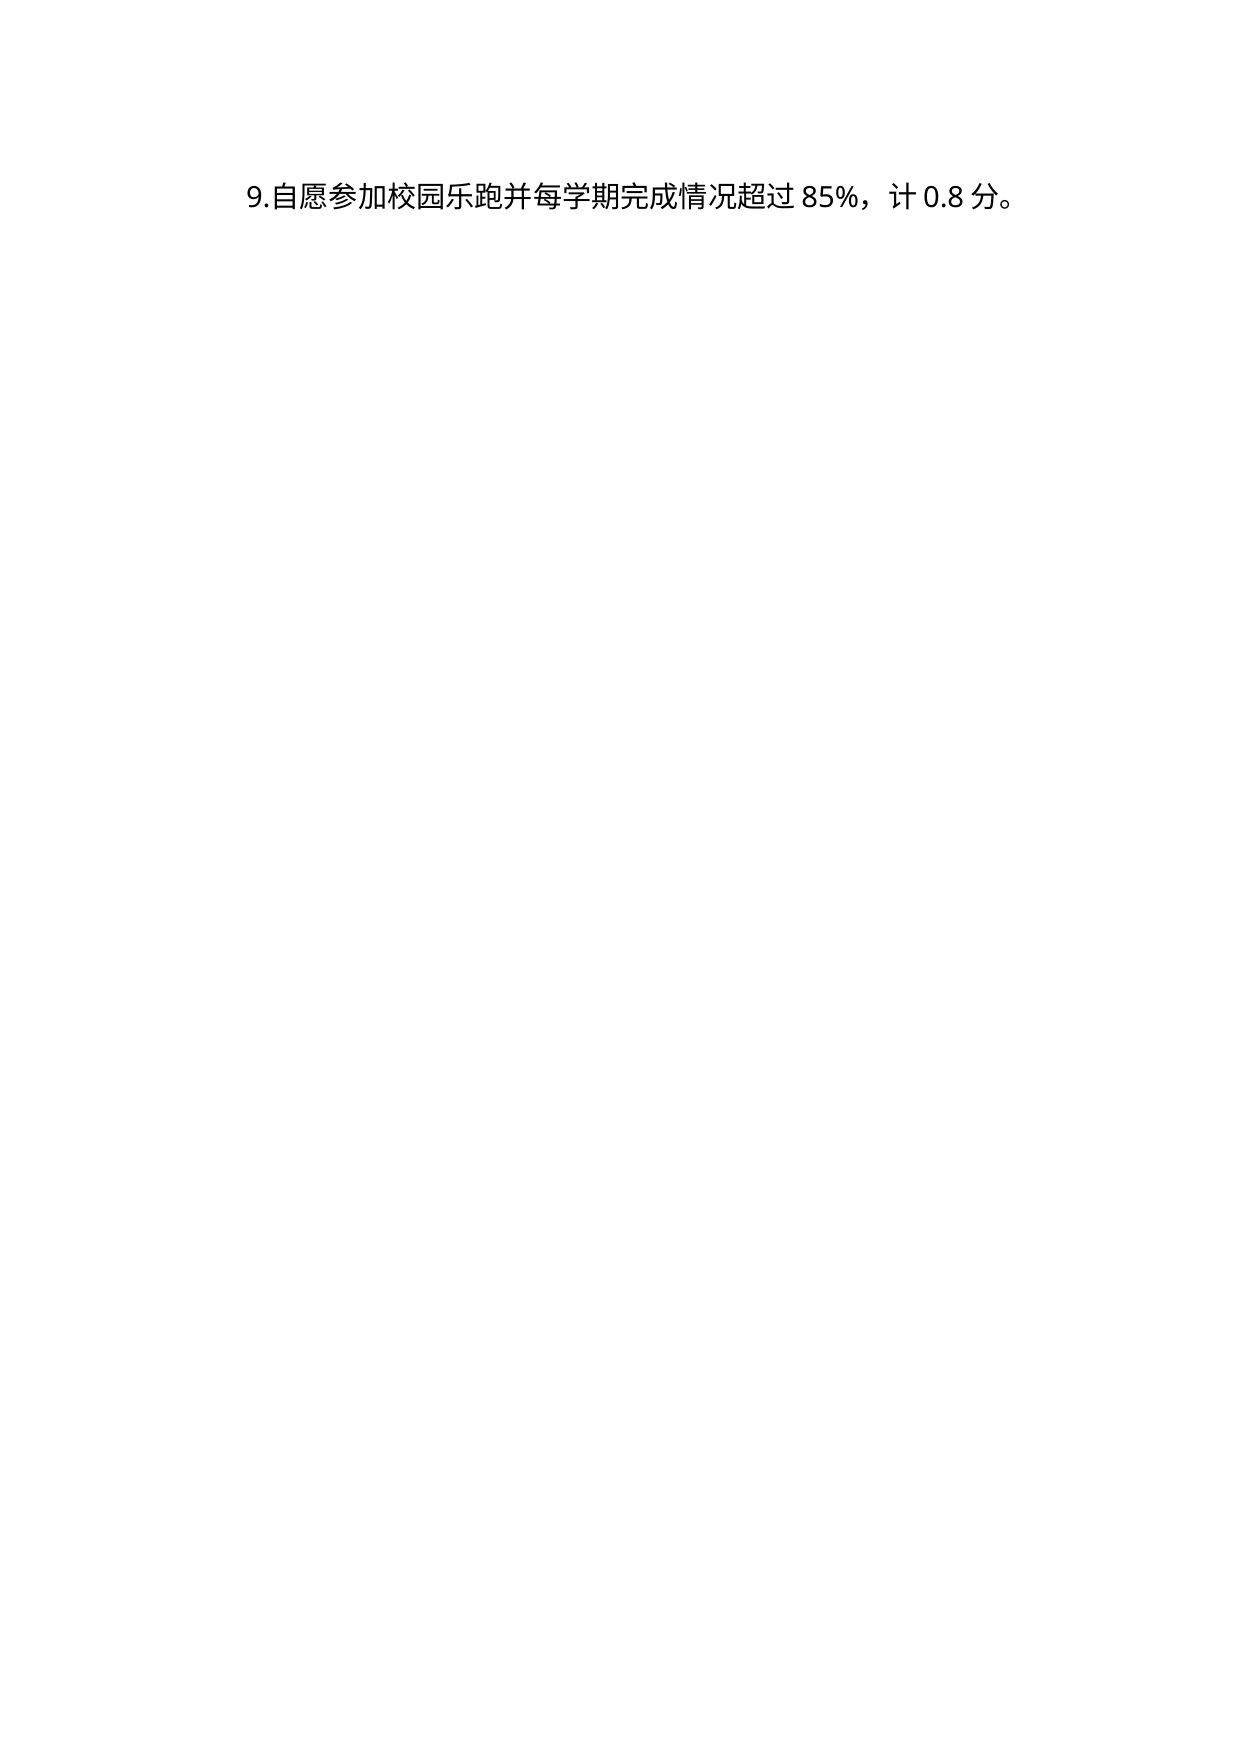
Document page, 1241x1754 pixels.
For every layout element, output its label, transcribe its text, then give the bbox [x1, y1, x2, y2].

list 9.自愿参加校园乐跑并每学期完成情况超过85%，计0.8分。 [187, 162, 1053, 227]
